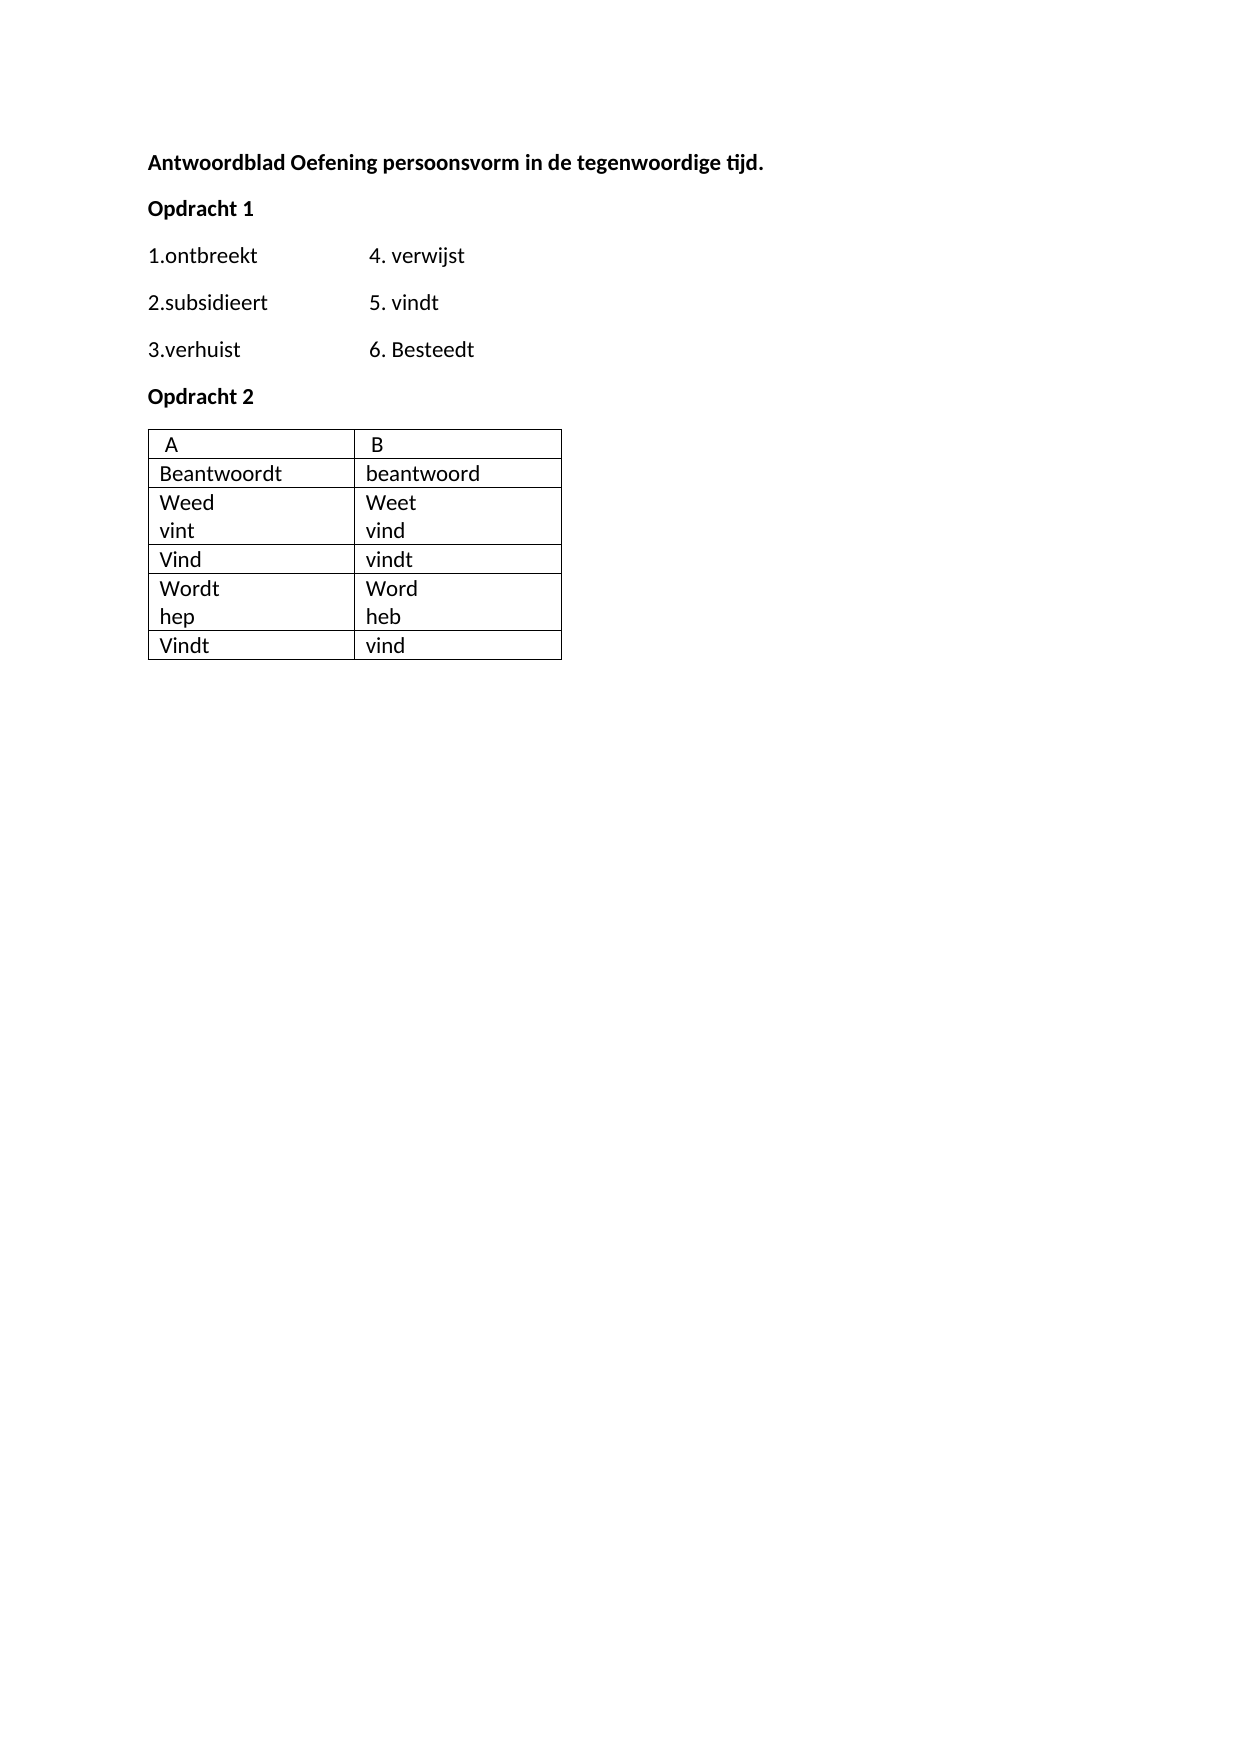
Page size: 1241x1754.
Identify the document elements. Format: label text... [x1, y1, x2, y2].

table_cell beantwoord [355, 459, 561, 487]
table_cell Vindt [149, 631, 354, 659]
table_cell Weed vint [149, 488, 354, 544]
text 3.verhuist 6. Besteedt [148, 335, 1093, 363]
text Opdracht 1 [148, 194, 1093, 222]
table_header B [355, 430, 561, 458]
table_cell vindt [355, 545, 561, 573]
text Antwoordblad Oefening persoonsvorm in de tegenwoordige tijd. [148, 148, 1093, 176]
table_cell Beantwoordt [149, 459, 354, 487]
table_cell Wordt hep [149, 574, 354, 630]
table_cell vind [355, 631, 561, 659]
text Opdracht 2 [148, 382, 1093, 410]
text 1.ontbreekt 4. verwijst [148, 241, 1093, 269]
table_cell Word heb [355, 574, 561, 630]
table_cell Vind [149, 545, 354, 573]
table_header A [149, 430, 354, 458]
text 2.subsidieert 5. vindt [148, 288, 1093, 316]
table_cell Weet vind [355, 488, 561, 544]
